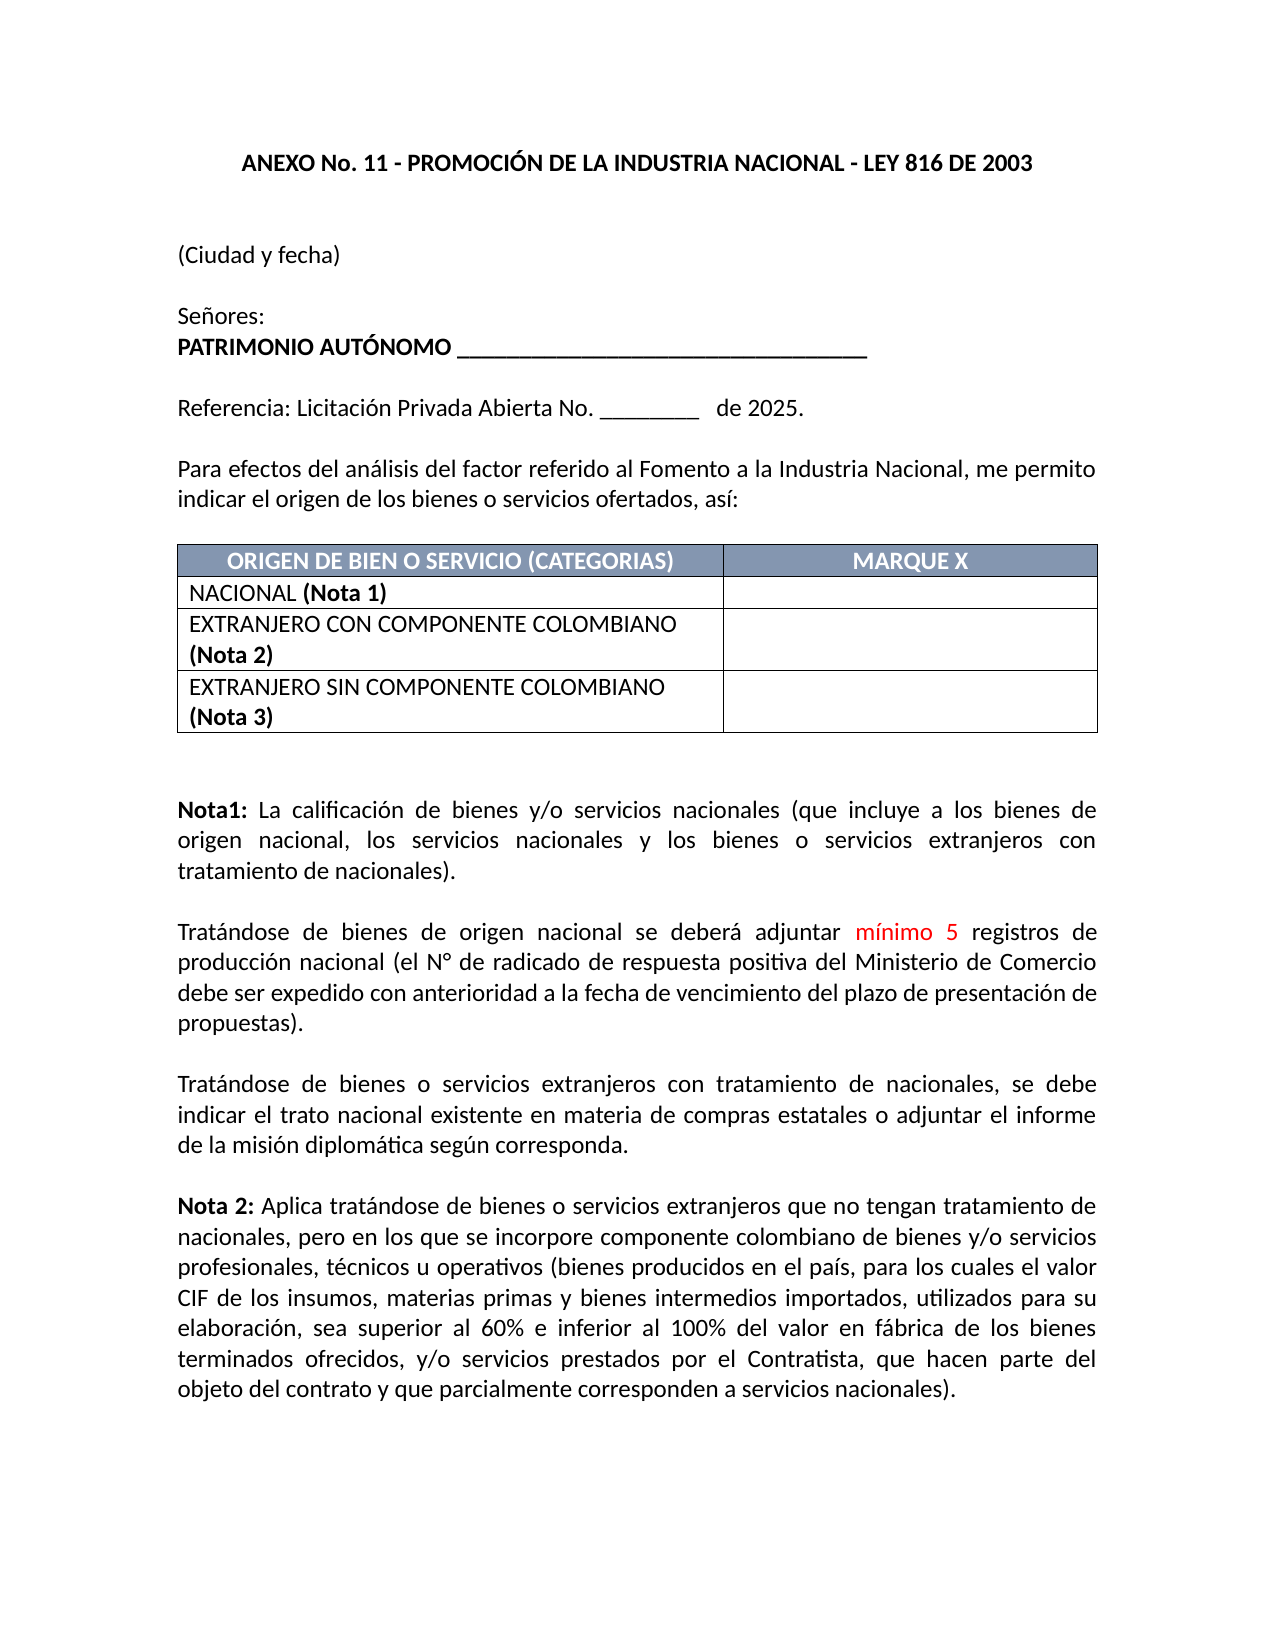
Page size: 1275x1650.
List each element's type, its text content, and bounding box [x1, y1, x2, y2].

text Nota 2: Aplica tratándose de bienes o servicios extranjeros que no tengan tratamiento de nacionales, pero en los que se incorpore componente colombiano de bienes y/o servicios profesionales, técnicos u operativos (bienes producidos en el país, para los cuales el valor CIF de los insumos, materias primas y bienes intermedios importados, utilizados para su elaboración, sea superior al 60% e inferior al 100% del valor en fábrica de los bienes terminados ofrecidos, y/o servicios prestados por el Contratista, que hacen parte del objeto del contrato y que parcialmente corresponden a servicios nacionales). [177, 1191, 1098, 1404]
text Para efectos del análisis del factor referido al Fomento a la Industria Nacional, me permito indicar el origen de los bienes o servicios ofertados, así: [177, 453, 1098, 514]
table_cell NACIONAL (Nota 1) [178, 577, 723, 607]
text Tratándose de bienes o servicios extranjeros con tratamiento de nacionales, se debe indicar el trato nacional existente en materia de compras estatales o adjuntar el informe de la misión diplomática según corresponda. [177, 1068, 1098, 1160]
table_cell EXTRANJERO CON COMPONENTE COLOMBIANO (Nota 2) [178, 609, 723, 669]
table_cell EXTRANJERO SIN COMPONENTE COLOMBIANO (Nota 3) [178, 671, 723, 732]
text PATRIMONIO AUTÓNOMO _________________________________ [177, 331, 1098, 361]
text Nota1: La calificación de bienes y/o servicios nacionales (que incluye a los bienes de origen nacional, los servicios nacionales y los bienes o servicios extranjeros con tratamiento de nacionales). [177, 794, 1098, 885]
table_cell [724, 609, 1097, 669]
text Tratándose de bienes de origen nacional se deberá adjuntar mínimo 5 registros de producción nacional (el N° de radicado de respuesta positiva del Ministerio de Comercio debe ser expedido con anterioridad a la fecha de vencimiento del plazo de presentación de propuestas). [177, 916, 1098, 1038]
text ANEXO No. 11 - PROMOCIÓN DE LA INDUSTRIA NACIONAL - LEY 816 DE 2003 [177, 148, 1098, 178]
table_cell [724, 577, 1097, 607]
text Referencia: Licitación Privada Abierta No. ________ de 2025. [177, 392, 1098, 422]
table_cell [724, 671, 1097, 732]
text Señores: [177, 300, 1098, 331]
table_header MARQUE X [724, 545, 1097, 576]
table_header ORIGEN DE BIEN O SERVICIO (CATEGORIAS) [178, 545, 723, 576]
text (Ciudad y fecha) [177, 239, 1098, 270]
